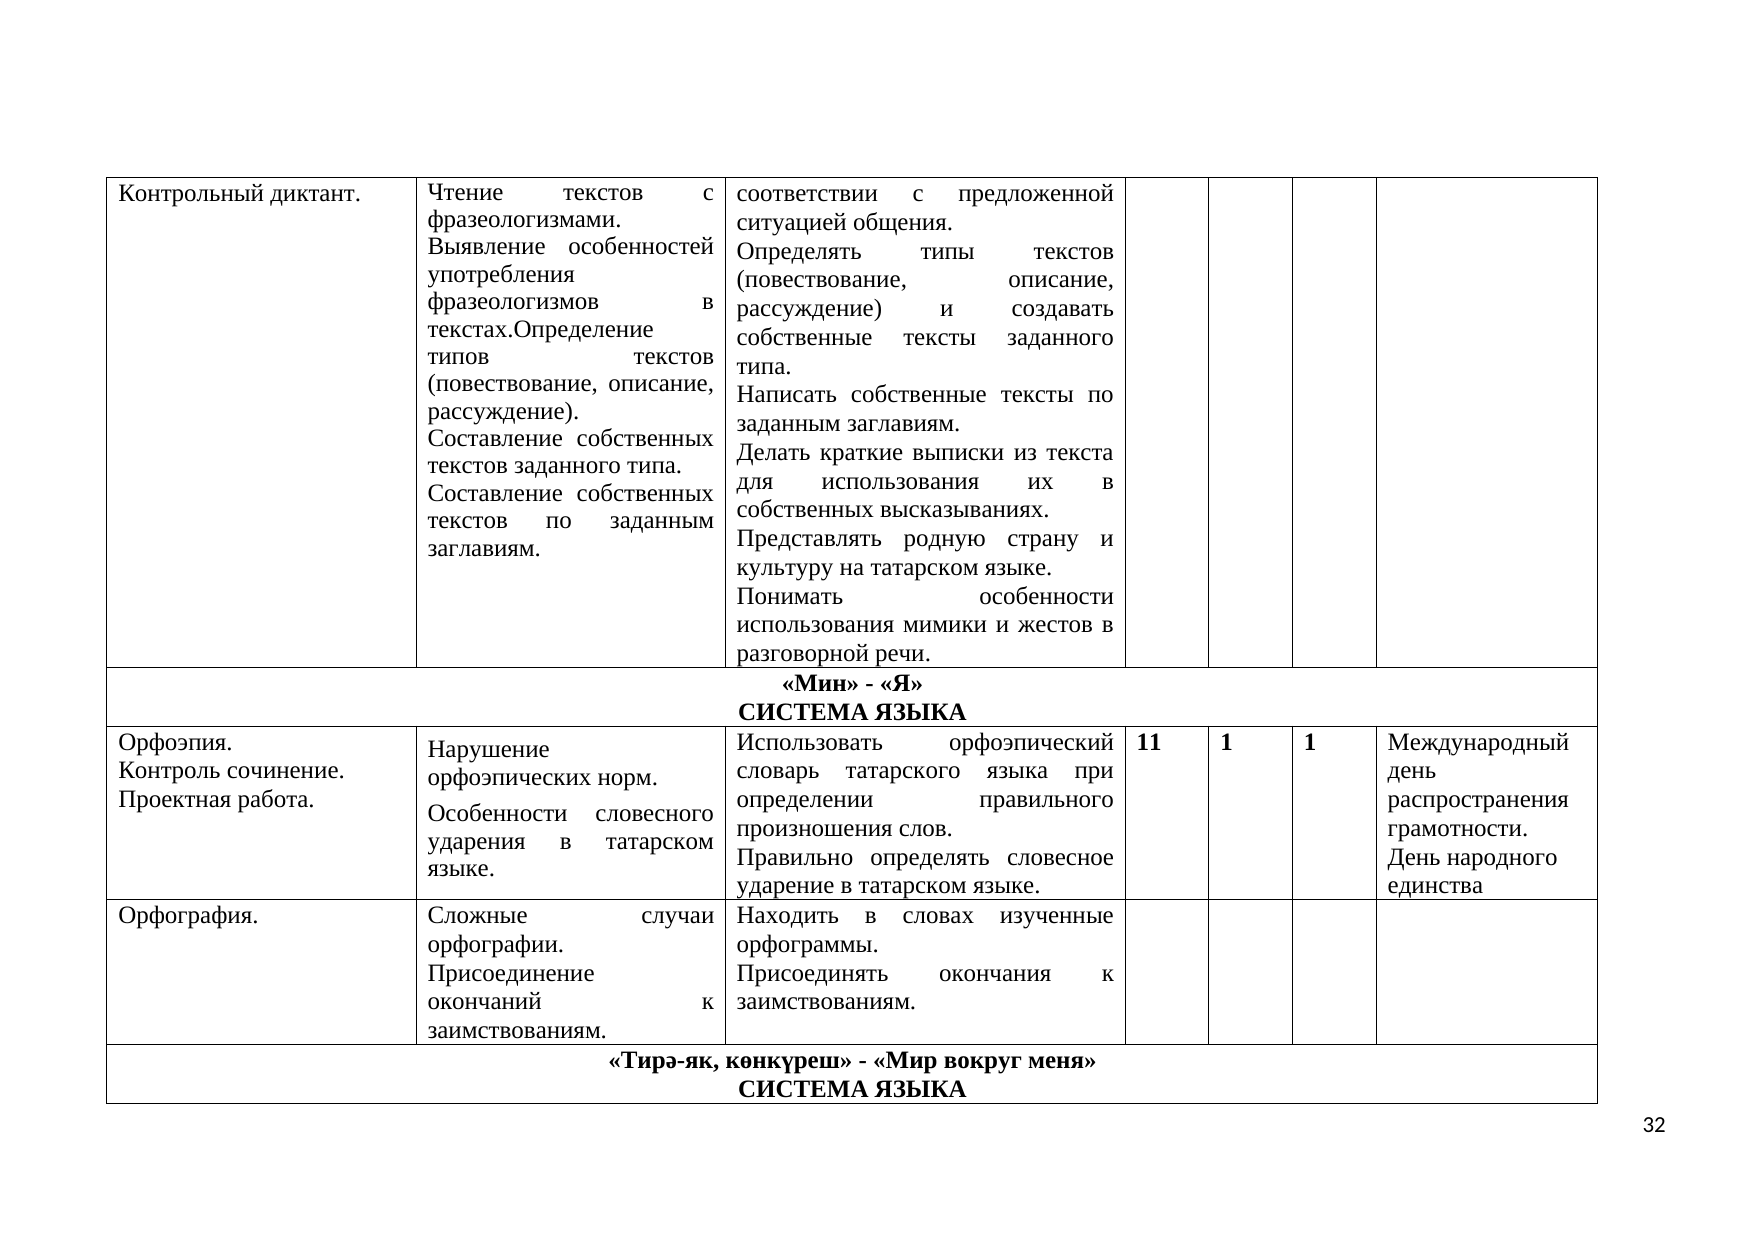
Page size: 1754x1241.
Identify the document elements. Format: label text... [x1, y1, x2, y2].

table_cell [1293, 900, 1376, 1044]
table_cell [1209, 900, 1292, 1044]
table_cell Орфография. [107, 900, 416, 1044]
table_cell 1 [1209, 727, 1292, 899]
table_cell Сложные случаи орфографии. Присоединение окончаний к заимствованиям. [417, 900, 725, 1044]
table_cell «Тирә-як, көнкүреш» - «Мир вокруг меня» СИСТЕМА ЯЗЫКА [107, 1045, 1597, 1102]
table_cell [1377, 900, 1597, 1044]
table_cell [1293, 178, 1376, 667]
table_cell Нарушение орфоэпических норм. Особенности словесного ударения в татарском языке. [417, 727, 725, 899]
table_cell Орфоэпия. Контроль сочинение. Проектная работа. [107, 727, 416, 899]
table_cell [417, 178, 725, 667]
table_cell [726, 178, 1125, 667]
table_cell Международный день распространения грамотности. День народного единства [1377, 727, 1597, 899]
table_cell 1 [1293, 727, 1376, 899]
table_cell «Мин» - «Я» СИСТЕМА ЯЗЫКА [107, 668, 1597, 726]
table_cell Использовать орфоэпический словарь татарского языка при определении правильного произношения слов. Правильно определять словесное ударение в татарском языке. [726, 727, 1125, 899]
table_cell [1377, 178, 1597, 667]
table_cell Находить в словах изученные орфограммы. Присоединять окончания к заимствованиям. [726, 900, 1125, 1044]
table_cell 11 [1126, 727, 1208, 899]
table_cell 6 [1126, 178, 1208, 667]
table_cell [1126, 900, 1208, 1044]
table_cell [107, 178, 416, 667]
table_cell 1 [1209, 178, 1292, 667]
